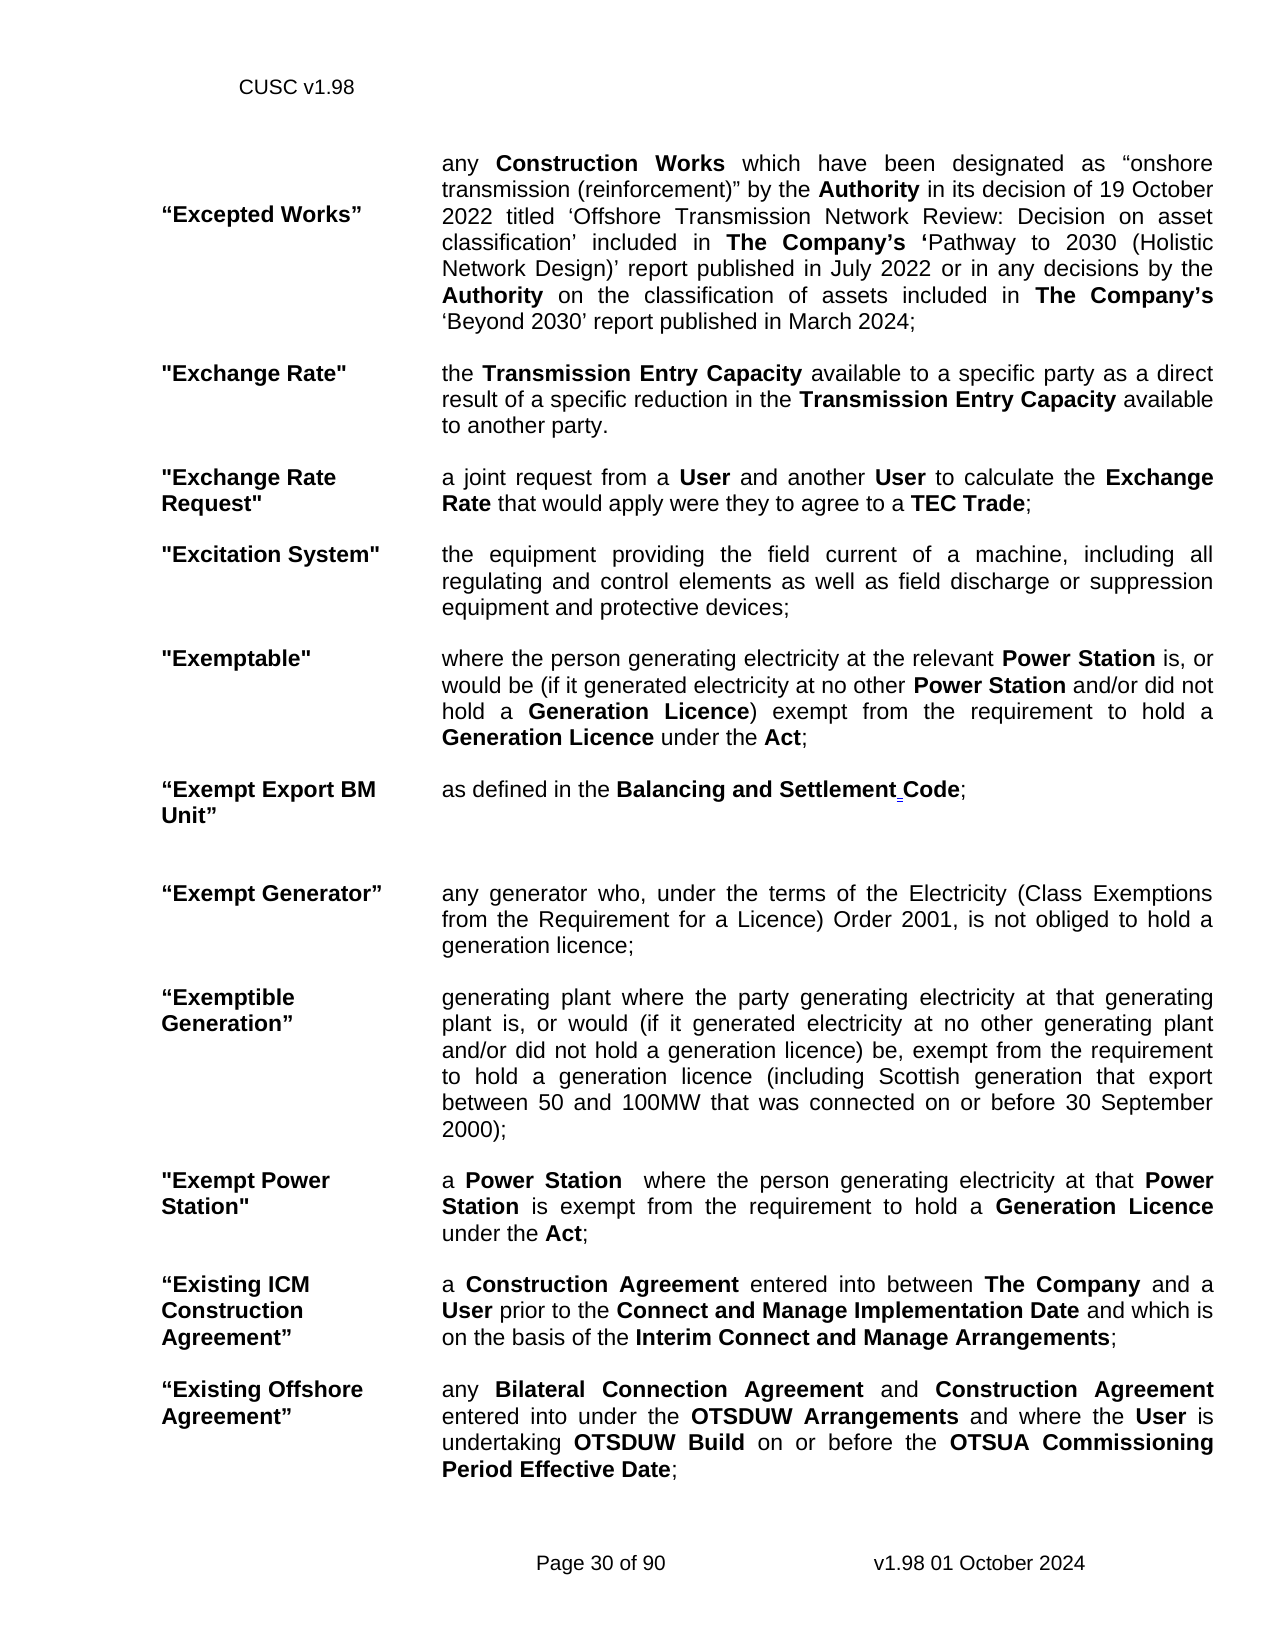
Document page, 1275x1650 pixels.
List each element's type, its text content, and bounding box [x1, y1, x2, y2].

table_cell "Exemptable" [150, 645, 431, 776]
table_cell "Exempt Power Station" [150, 1167, 431, 1271]
table_cell “Exempt Export BM Unit” [150, 776, 431, 880]
table_cell the Transmission Entry Capacity available to a specific party as a direct result of a specific reduction in the Transmission Entry Capacity available to another party. [431, 360, 1225, 463]
table_cell the equipment providing the field current of a machine, including all regulating and control elements as well as field discharge or suppression equipment and protective devices; [431, 541, 1225, 645]
table_cell “Existing ICM Construction Agreement” [150, 1271, 431, 1376]
table_cell “Exemptible Generation” [150, 984, 431, 1167]
table_cell a Construction Agreement entered into between The Company and a User prior to the Connect and Manage Implementation Date and which is on the basis of the Interim Connect and Manage Arrangements; [431, 1271, 1225, 1376]
table_cell "Exchange Rate Request" [150, 464, 431, 541]
table_cell a Power Station where the person generating electricity at that Power Station is exempt from the requirement to hold a Generation Licence under the Act; [431, 1167, 1225, 1271]
table_cell any generator who, under the terms of the Electricity (Class Exemptions from the Requirement for a Licence) Order 2001, is not obliged to hold a generation licence; [431, 880, 1225, 984]
table_cell "Exchange Rate" [150, 360, 431, 463]
table_cell where the person generating electricity at the relevant Power Station is, or would be (if it generated electricity at no other Power Station and/or did not hold a Generation Licence) exempt from the requirement to hold a Generation Licence under the Act; [431, 645, 1225, 776]
table_cell as defined in the Balancing and Settlement Code; [431, 776, 1225, 880]
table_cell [150, 150, 431, 359]
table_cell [150, 1376, 431, 1482]
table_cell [431, 1376, 1225, 1482]
table_cell a joint request from a User and another User to calculate the Exchange Rate that would apply were they to agree to a TEC Trade; [431, 464, 1225, 541]
table_cell generating plant where the party generating electricity at that generating plant is, or would (if it generated electricity at no other generating plant and/or did not hold a generation licence) be, exempt from the requirement to hold a generation licence (including Scottish generation that export between 50 and 100MW that was connected on or before 30 September 2000); [431, 984, 1225, 1167]
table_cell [431, 150, 1225, 359]
table_cell "Excitation System" [150, 541, 431, 645]
table_cell “Exempt Generator” [150, 880, 431, 984]
